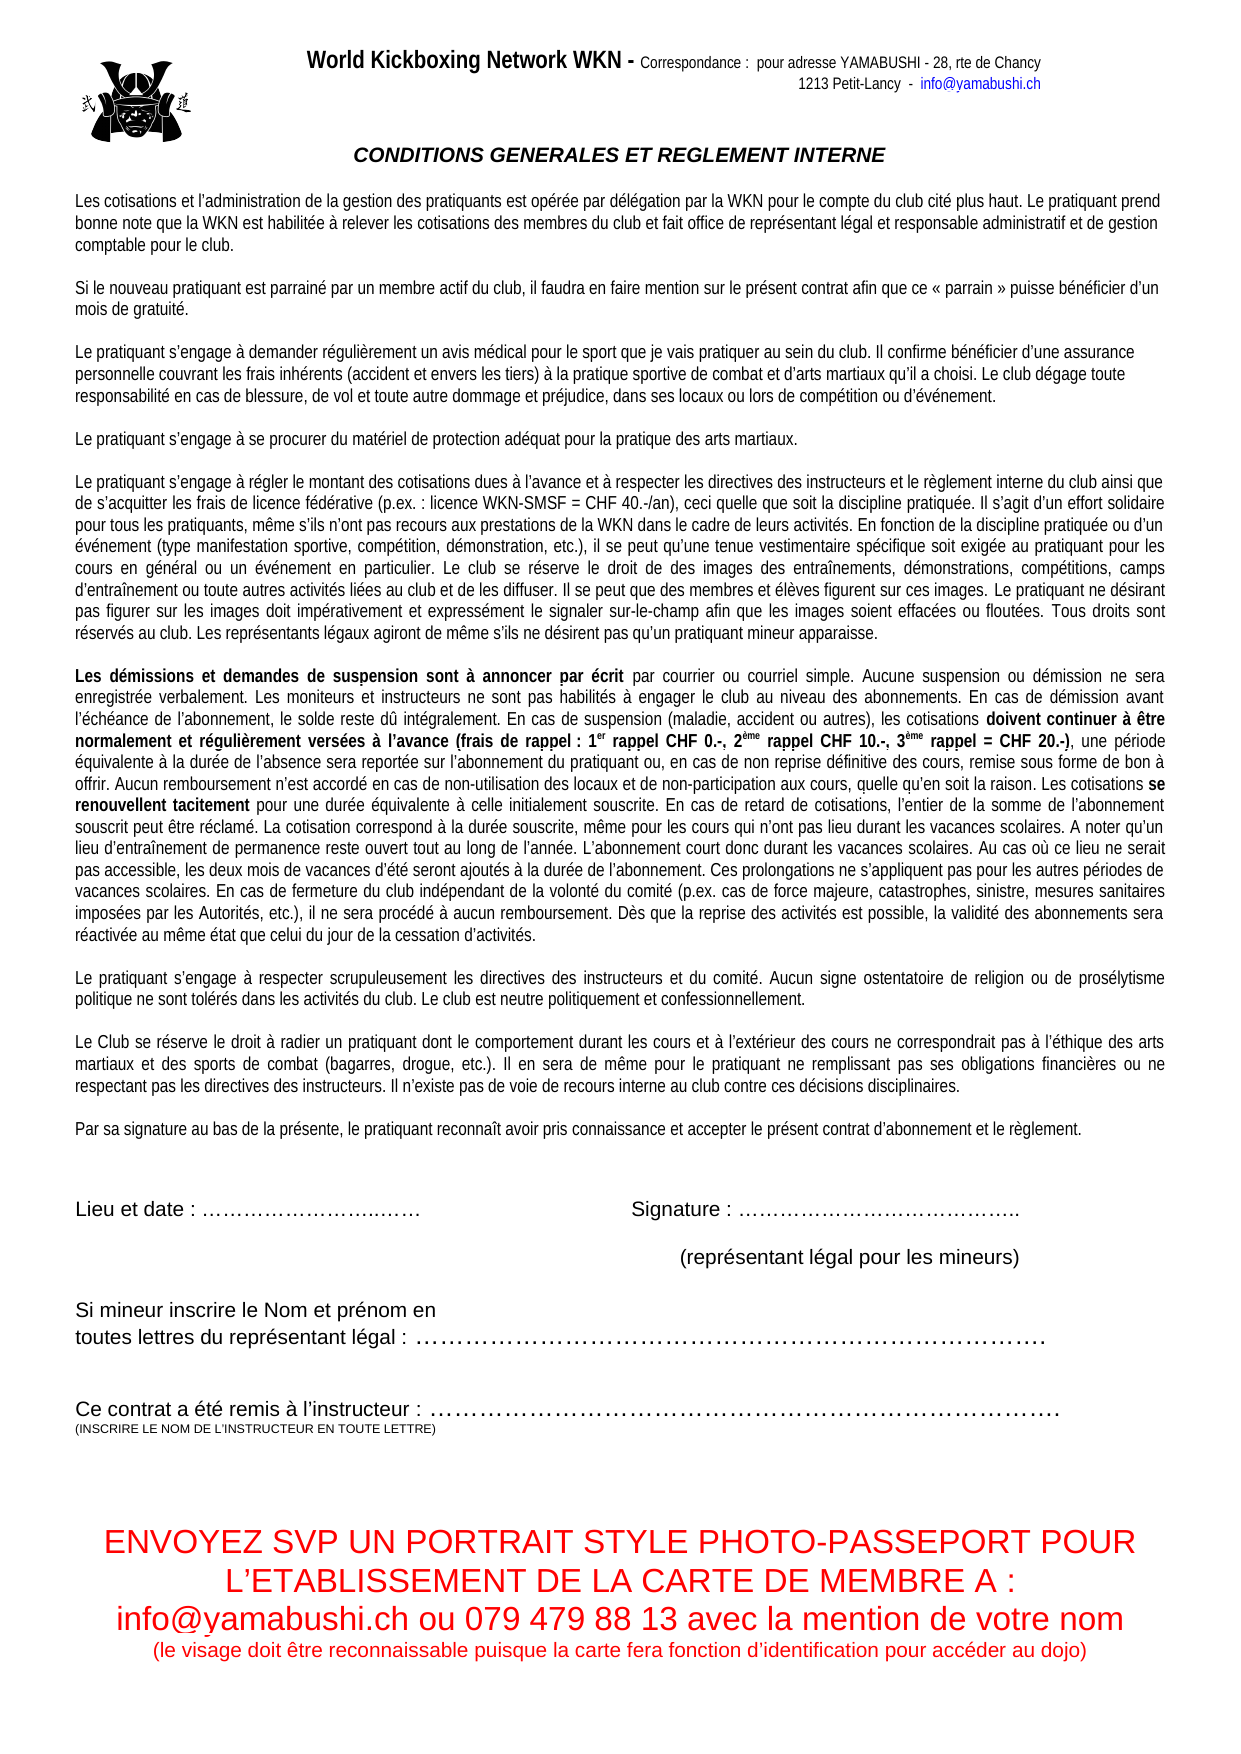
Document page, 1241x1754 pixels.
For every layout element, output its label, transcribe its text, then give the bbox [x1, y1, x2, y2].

text ENVOYEZ SVP UN PORTRAIT STYLE PHOTO-PASSEPORT POUR L’ETABLISSEMENT DE LA CARTE DE MEMBRE A : info@yamabushi.ch ou 079 479 88 13 avec la mention de votre nom [75, 1523, 1165, 1638]
text Les démissions et demandes de suspension sont à annoncer par écrit par courrier ou courriel simple. Aucune suspension ou démission ne sera enregistrée verbalement. Les moniteurs et instructeurs ne sont pas habilités à engager le club au niveau des abonnements. En cas de démission avant l’échéance de l’abonnement, le solde reste dû intégralement. En cas de suspension (maladie, accident ou autres), les cotisations doivent continuer à être normalement et régulièrement versées à l’avance (frais de rappel : 1er rappel CHF 0.-, 2ème rappel CHF 10.-, 3ème rappel = CHF 20.-), une période équivalente à la durée de l’absence sera reportée sur l’abonnement du pratiquant ou, en cas de non reprise définitive des cours, remise sous forme de bon à offrir. Aucun remboursement n’est accordé en cas de non-utilisation des locaux et de non-participation aux cours, quelle qu’en soit la raison. Les cotisations se renouvellent tacitement pour une durée équivalente à celle initialement souscrite. En cas de retard de cotisations, l’entier de la somme de l’abonnement souscrit peut être réclamé. La cotisation correspond à la durée souscrite, même pour les cours qui n’ont pas lieu durant les vacances scolaires. A noter qu’un lieu d’entraînement de permanence reste ouvert tout au long de l’année. L’abonnement court donc durant les vacances scolaires. Au cas où ce lieu ne serait pas accessible, les deux mois de vacances d’été seront ajoutés à la durée de l’abonnement. Ces prolongations ne s’appliquent pas pour les autres périodes de vacances scolaires. En cas de fermeture du club indépendant de la volonté du comité (p.ex. cas de force majeure, catastrophes, sinistre, mesures sanitaires imposées par les Autorités, etc.), il ne sera procédé à aucun remboursement. Dès que la reprise des activités est possible, la validité des abonnements sera réactivée au même état que celui du jour de la cessation d’activités. [75, 665, 1165, 945]
text Lieu et date : ……………………..…… Signature : ………………………………….. [75, 1197, 1165, 1221]
text Le pratiquant s’engage à respecter scrupuleusement les directives des instructeurs et du comité. Aucun signe ostentatoire de religion ou de prosélytisme politique ne sont tolérés dans les activités du club. Le club est neutre politiquement et confessionnellement. [75, 967, 1165, 1010]
text Le pratiquant s’engage à se procurer du matériel de protection adéquat pour la pratique des arts martiaux. [75, 428, 1165, 449]
text CONDITIONS GENERALES ET REGLEMENT INTERNE [75, 99, 1165, 166]
text (le visage doit être reconnaissable puisque la carte fera fonction d’identification pour accéder au dojo) [75, 1638, 1165, 1662]
text Si mineur inscrire le Nom et prénom en [75, 1297, 1165, 1321]
text toutes lettres du représentant légal : …………………………………………………………………. [75, 1321, 1165, 1350]
text Par sa signature au bas de la présente, le pratiquant reconnaît avoir pris connaissance et accepter le présent contrat d’abonnement et le règlement. [75, 1118, 1165, 1139]
text (représentant légal pour les mineurs) [75, 1221, 1165, 1269]
text Le Club se réserve le droit à radier un pratiquant dont le comportement durant les cours et à l’extérieur des cours ne correspondrait pas à l’éthique des arts martiaux et des sports de combat (bagarres, drogue, etc.). Il en sera de même pour le pratiquant ne remplissant pas ses obligations financières ou ne respectant pas les directives des instructeurs. Il n’existe pas de voie de recours interne au club contre ces décisions disciplinaires. [75, 1031, 1165, 1096]
text Le pratiquant s’engage à demander régulièrement un avis médical pour le sport que je vais pratiquer au sein du club. Il confirme bénéficier d’une assurance personnelle couvrant les frais inhérents (accident et envers les tiers) à la pratique sportive de combat et d’arts martiaux qu’il a choisi. Le club dégage toute responsabilité en cas de blessure, de vol et toute autre dommage et préjudice, dans ses locaux ou lors de compétition ou d’événement. [75, 341, 1165, 406]
text Le pratiquant s’engage à régler le montant des cotisations dues à l’avance et à respecter les directives des instructeurs et le règlement interne du club ainsi que de s’acquitter les frais de licence fédérative (p.ex. : licence WKN-SMSF = CHF 40.-/an), ceci quelle que soit la discipline pratiquée. Il s’agit d’un effort solidaire pour tous les pratiquants, même s’ils n’ont pas recours aux prestations de la WKN dans le cadre de leurs activités. En fonction de la discipline pratiquée ou d’un événement (type manifestation sportive, compétition, démonstration, etc.), il se peut qu’une tenue vestimentaire spécifique soit exigée au pratiquant pour les cours en général ou un événement en particulier. Le club se réserve le droit de des images des entraînements, démonstrations, compétitions, camps d’entraînement ou toute autres activités liées au club et de les diffuser. Il se peut que des membres et élèves figurent sur ces images. Le pratiquant ne désirant pas figurer sur les images doit impérativement et expressément le signaler sur-le-champ afin que les images soient effacées ou floutées. Tous droits sont réservés au club. Les représentants légaux agiront de même s’ils ne désirent pas qu’un pratiquant mineur apparaisse. [75, 471, 1165, 643]
text Ce contrat a été remis à l’instructeur : …………………………………………………………………. [75, 1393, 1165, 1422]
text (INSCRIRE LE NOM DE L’INSTRUCTEUR EN TOUTE LETTRE) [75, 1422, 1165, 1436]
text Si le nouveau pratiquant est parrainé par un membre actif du club, il faudra en faire mention sur le présent contrat afin que ce « parrain » puisse bénéficier d’un mois de gratuité. [75, 277, 1165, 320]
text Les cotisations et l’administration de la gestion des pratiquants est opérée par délégation par la WKN pour le compte du club cité plus haut. Le pratiquant prend bonne note que la WKN est habilitée à relever les cotisations des membres du club et fait office de représentant légal et responsable administratif et de gestion comptable pour le club. [75, 190, 1165, 255]
